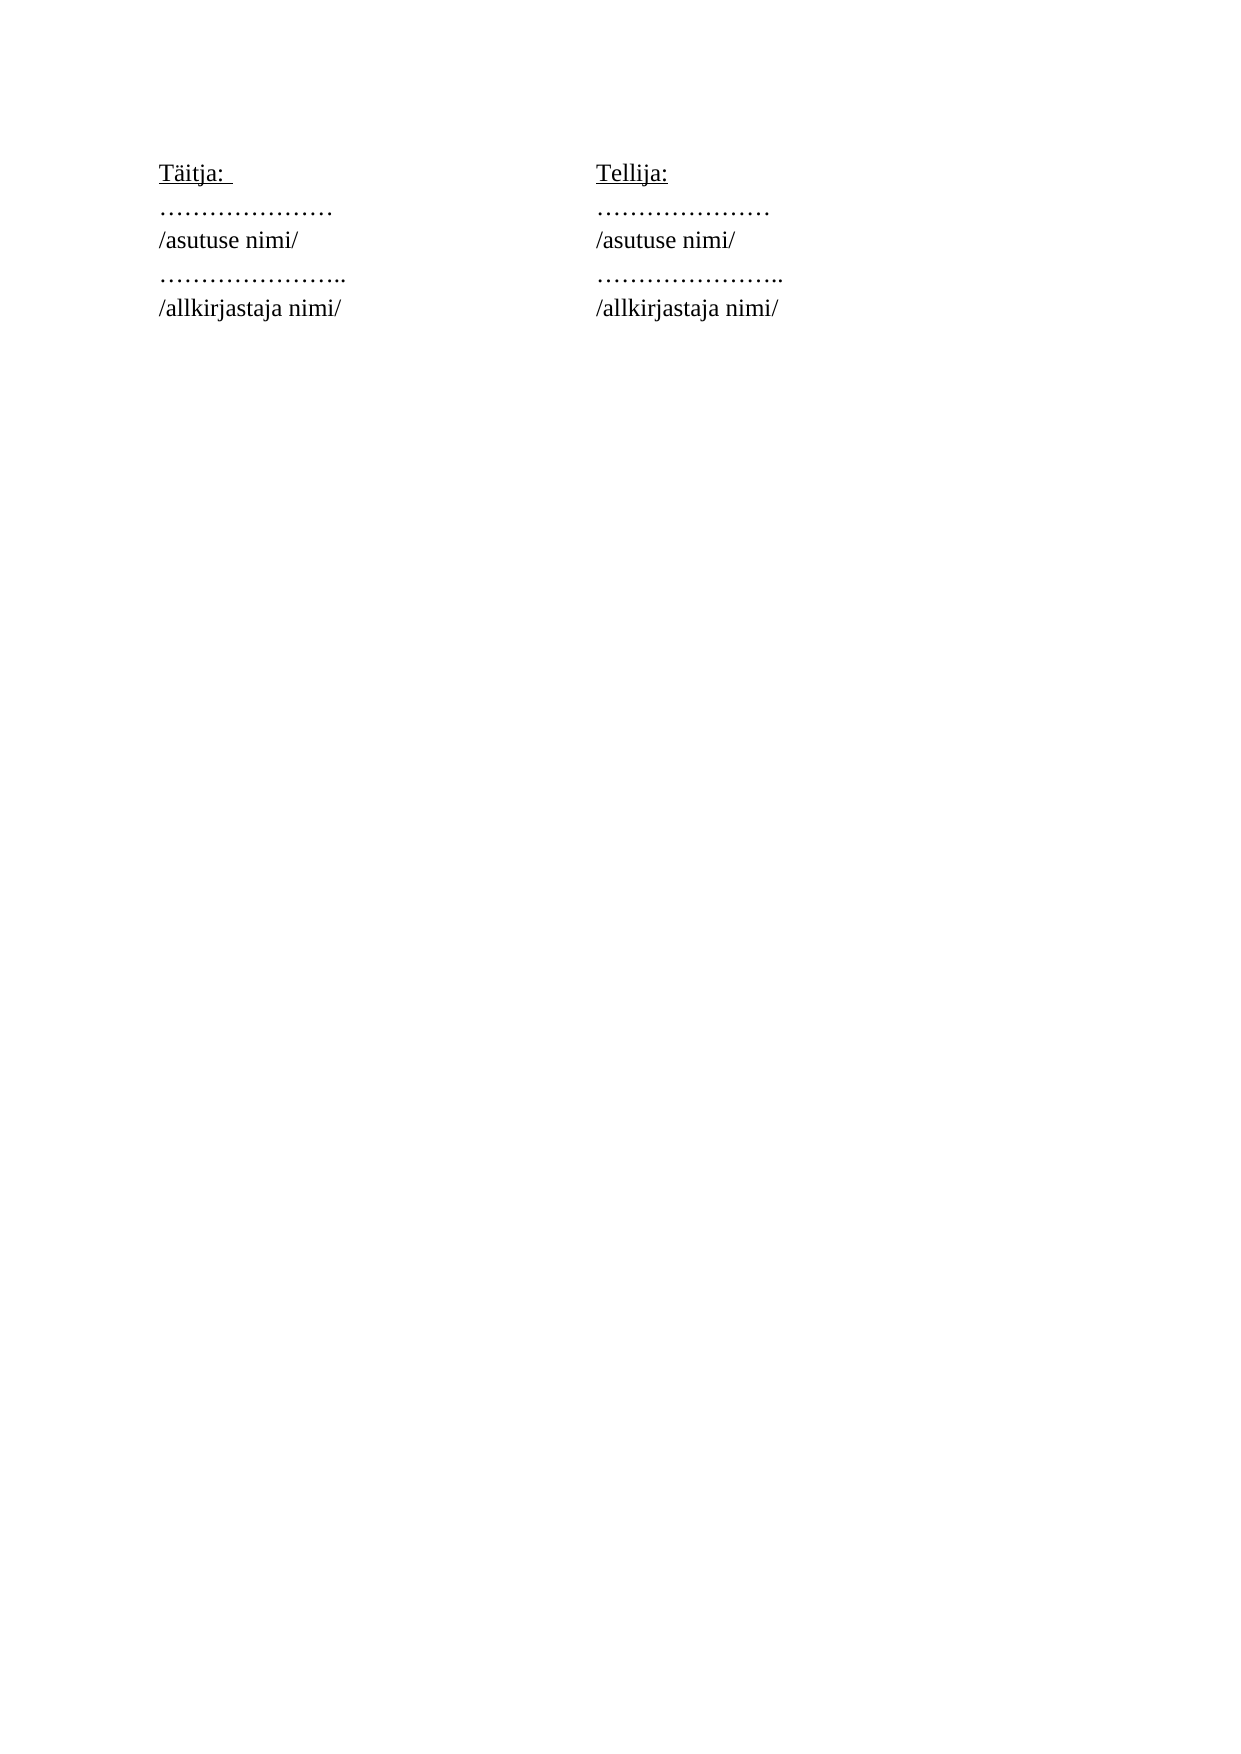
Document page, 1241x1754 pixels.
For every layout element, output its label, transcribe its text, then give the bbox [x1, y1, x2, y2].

table_header Tellija: ………………… /asutuse nimi/ ………………….. /allkirjastaja nimi/ [585, 158, 1093, 328]
table_header Täitja: ………………… /asutuse nimi/ ………………….. /allkirjastaja nimi/ [148, 158, 584, 328]
